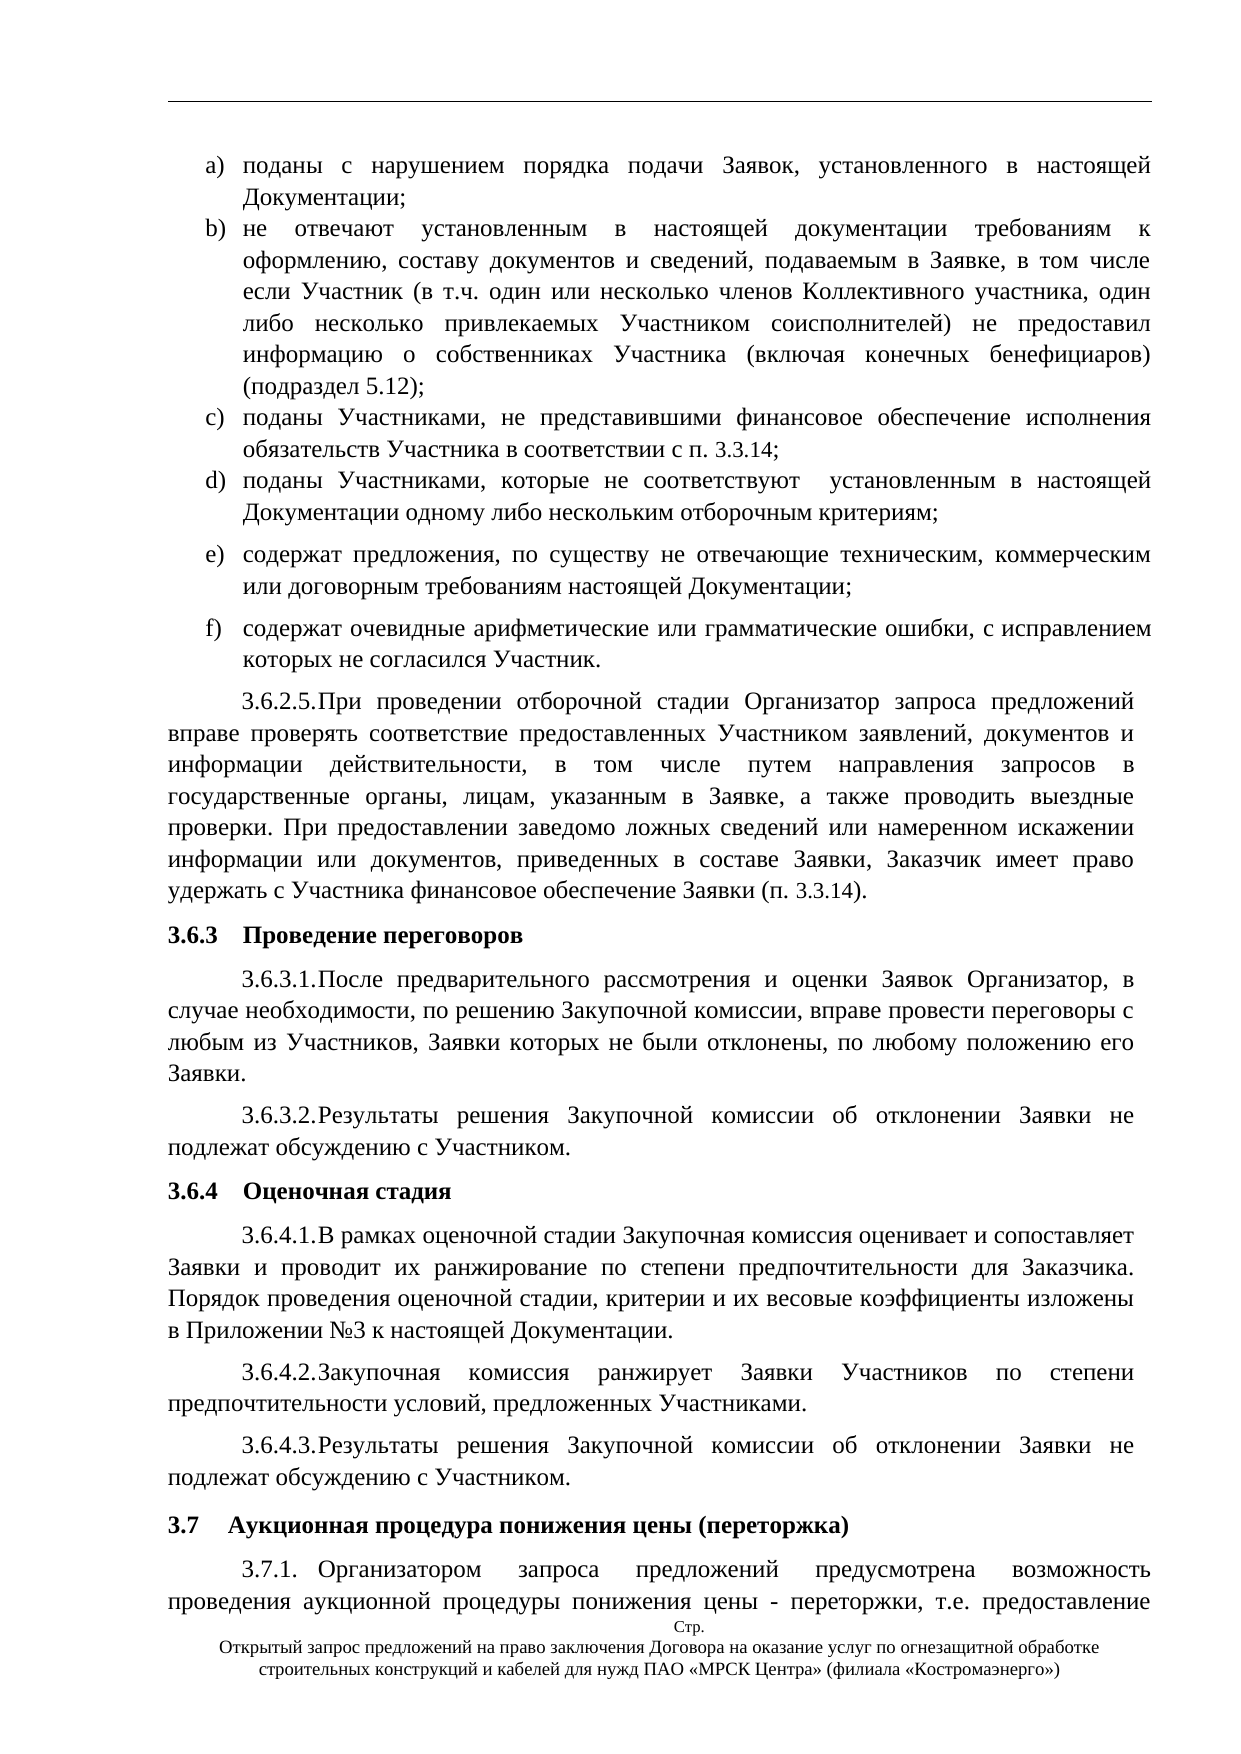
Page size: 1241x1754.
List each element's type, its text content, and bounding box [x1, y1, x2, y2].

list поданы Участниками, которые не соответствуют установленным в настоящей Документации одному либо нескольким отборочным критериям; [205, 466, 1152, 526]
list В рамках оценочной стадии Закупочная комиссия оценивает и сопоставляет Заявки и проводит их ранжирование по степени предпочтительности для Заказчика. Порядок проведения оценочной стадии, критерии и их весовые коэффициенты изложены в Приложении №3 к настоящей Документации. [168, 1220, 1135, 1343]
list Закупочная комиссия ранжирует Заявки Участников по степени предпочтительности условий, предложенных Участниками. [168, 1357, 1135, 1417]
list При проведении отборочной стадии Организатор запроса предложений вправе проверять соответствие предоставленных Участником заявлений, документов и информации действительности, в том числе путем направления запросов в государственные органы, лицам, указанным в Заявке, а также проводить выездные проверки. При предоставлении заведомо ложных сведений или намеренном искажении информации или документов, приведенных в составе Заявки, Заказчик имеет право удержать с Участника финансовое обеспечение Заявки (п. 3.3.14). [168, 686, 1135, 904]
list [168, 1554, 1152, 1614]
subtitle Оценочная стадия [168, 1176, 1152, 1205]
list поданы Участниками, не представившими финансовое обеспечение исполнения обязательств Участника в соответствии с п. 3.3.14; [205, 402, 1152, 463]
subtitle Аукционная процедура понижения цены (переторжка) [168, 1510, 1152, 1539]
subtitle Проведение переговоров [168, 920, 1152, 948]
list После предварительного рассмотрения и оценки Заявок Организатор, в случае необходимости, по решению Закупочной комиссии, вправе провести переговоры с любым из Участников, Заявки которых не были отклонены, по любому положению его Заявки. [168, 964, 1135, 1087]
list содержат предложения, по существу не отвечающие техническим, коммерческим или договорным требованиям настоящей Документации; [205, 539, 1152, 599]
list содержат очевидные арифметические или грамматические ошибки, с исправлением которых не согласился Участник. [205, 613, 1152, 673]
list не отвечают установленным в настоящей документации требованиям к оформлению, составу документов и сведений, подаваемым в Заявке, в том числе если Участник (в т.ч. один или несколько членов Коллективного участника, один либо несколько привлекаемых Участником соисполнителей) не предоставил информацию о собственниках Участника (включая конечных бенефициаров) (подраздел 5.12); [205, 213, 1152, 400]
list Результаты решения Закупочной комиссии об отклонении Заявки не подлежат обсуждению с Участником. [168, 1100, 1135, 1161]
list поданы с нарушением порядка подачи Заявок, установленного в настоящей Документации; [205, 150, 1152, 210]
list Результаты решения Закупочной комиссии об отклонении Заявки не подлежат обсуждению с Участником. [168, 1430, 1135, 1491]
